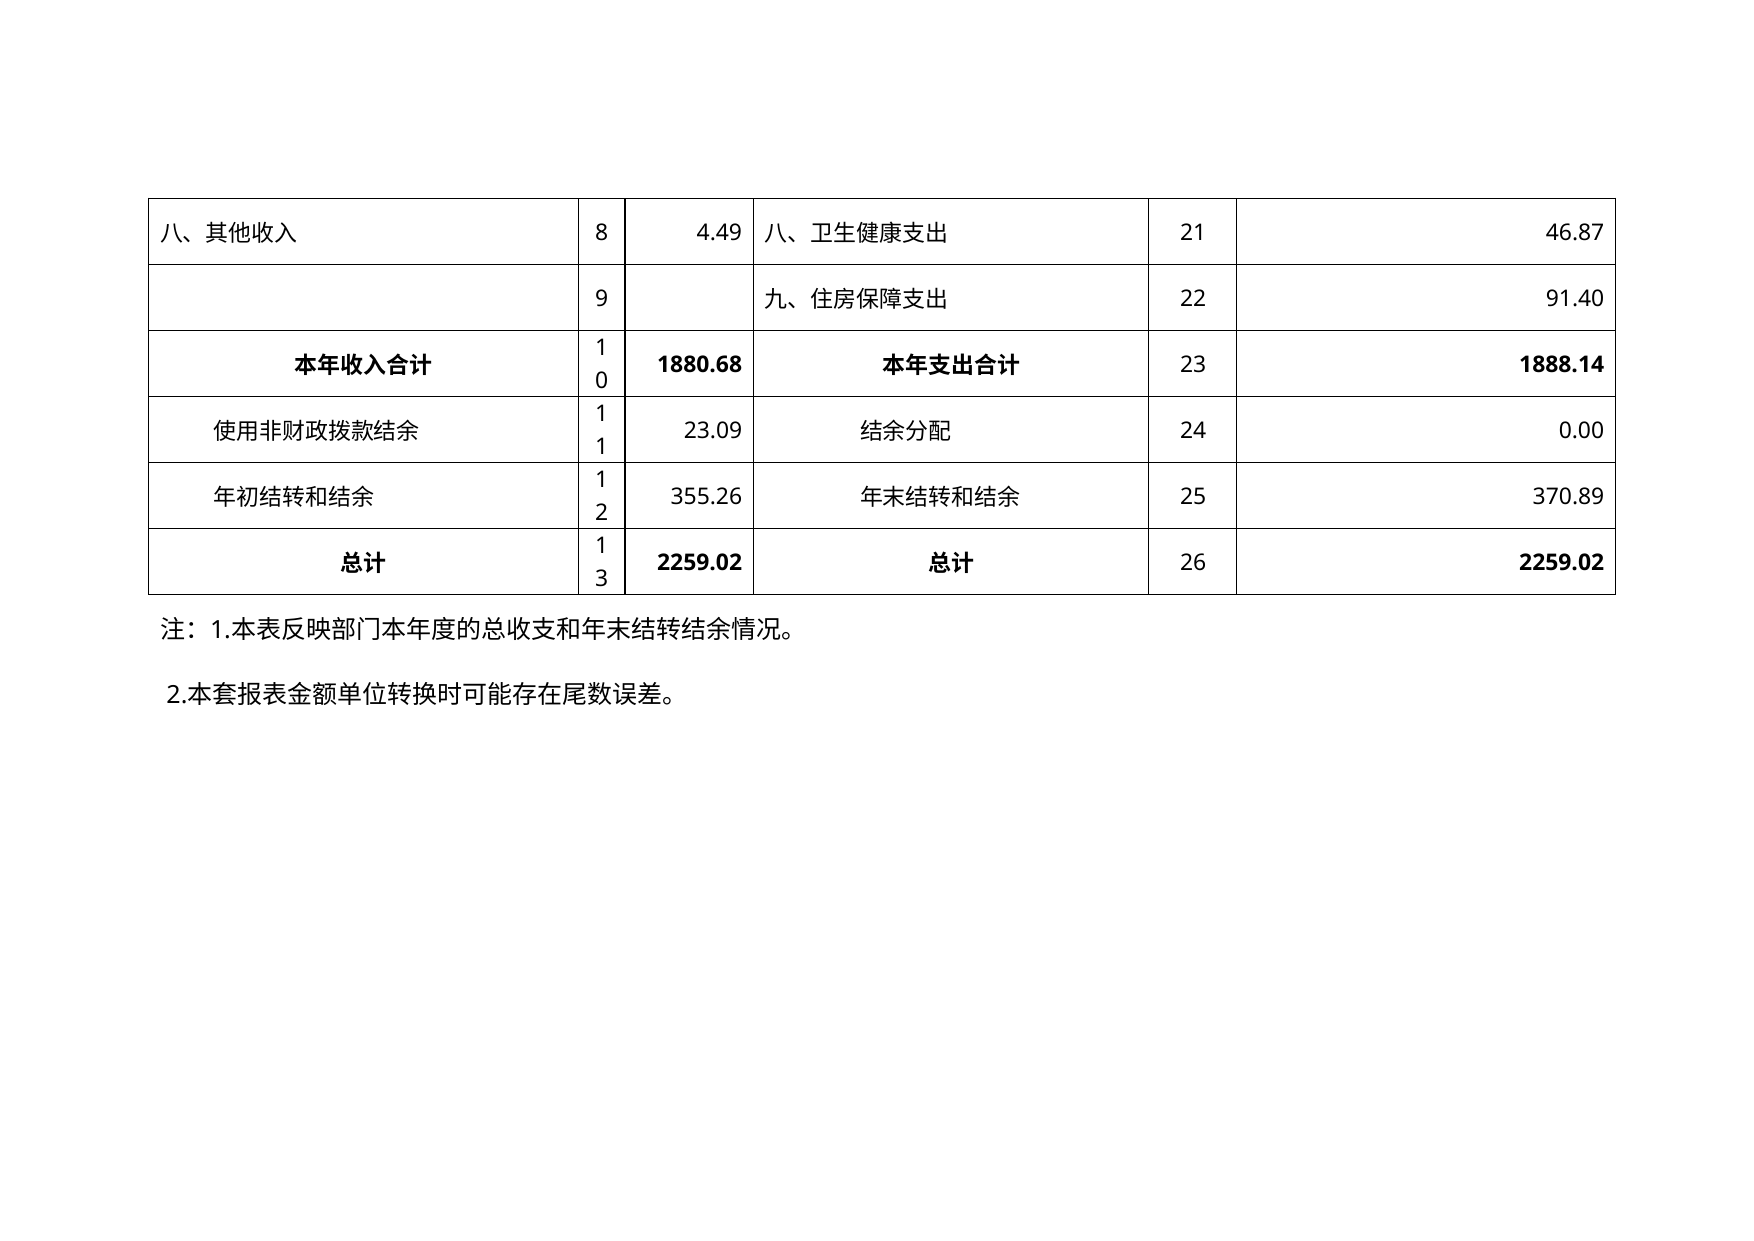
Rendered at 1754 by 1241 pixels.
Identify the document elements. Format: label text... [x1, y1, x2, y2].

table_cell [149, 265, 578, 330]
table_cell 年初结转和结余 [149, 463, 578, 528]
table_cell 24 [1149, 397, 1236, 462]
table_cell 2259.02 [626, 529, 753, 594]
table_cell 九、住房保障支出 [754, 265, 1148, 330]
table_cell 12 [579, 463, 624, 528]
table_cell 370.89 [1237, 463, 1615, 528]
table_cell 26 [1149, 529, 1236, 594]
table_cell 2259.02 [1237, 529, 1615, 594]
table_cell 使用非财政拨款结余 [149, 397, 578, 462]
table_cell 1880.68 [626, 331, 753, 396]
table_cell 八、卫生健康支出 [754, 199, 1148, 264]
table_cell 10 [579, 331, 624, 396]
table_cell 本年支出合计 [754, 331, 1148, 396]
table_cell 总计 [149, 529, 578, 594]
table_cell 21 [1149, 199, 1236, 264]
table_cell 355.26 [626, 463, 753, 528]
table_cell 结余分配 [754, 397, 1148, 462]
table_cell 0.00 [1237, 397, 1615, 462]
table_cell 9 [579, 265, 624, 330]
table_cell 23 [1149, 331, 1236, 396]
table_cell 总计 [754, 529, 1148, 594]
table_cell 本年收入合计 [149, 331, 578, 396]
table_cell 4.49 [626, 199, 753, 264]
table_cell 8 [579, 199, 624, 264]
table_cell 注：1.本表反映部门本年度的总收支和年末结转结余情况。 2.本套报表金额单位转换时可能存在尾数误差。 [149, 595, 1615, 725]
table_cell 年末结转和结余 [754, 463, 1148, 528]
table_cell 11 [579, 397, 624, 462]
table_cell 46.87 [1237, 199, 1615, 264]
table_cell 25 [1149, 463, 1236, 528]
table_cell 13 [579, 529, 624, 594]
table_cell 22 [1149, 265, 1236, 330]
table_cell 23.09 [626, 397, 753, 462]
table_cell 八、其他收入 [149, 199, 578, 264]
table_cell 1888.14 [1237, 331, 1615, 396]
table_cell [626, 265, 753, 330]
table_cell 91.40 [1237, 265, 1615, 330]
